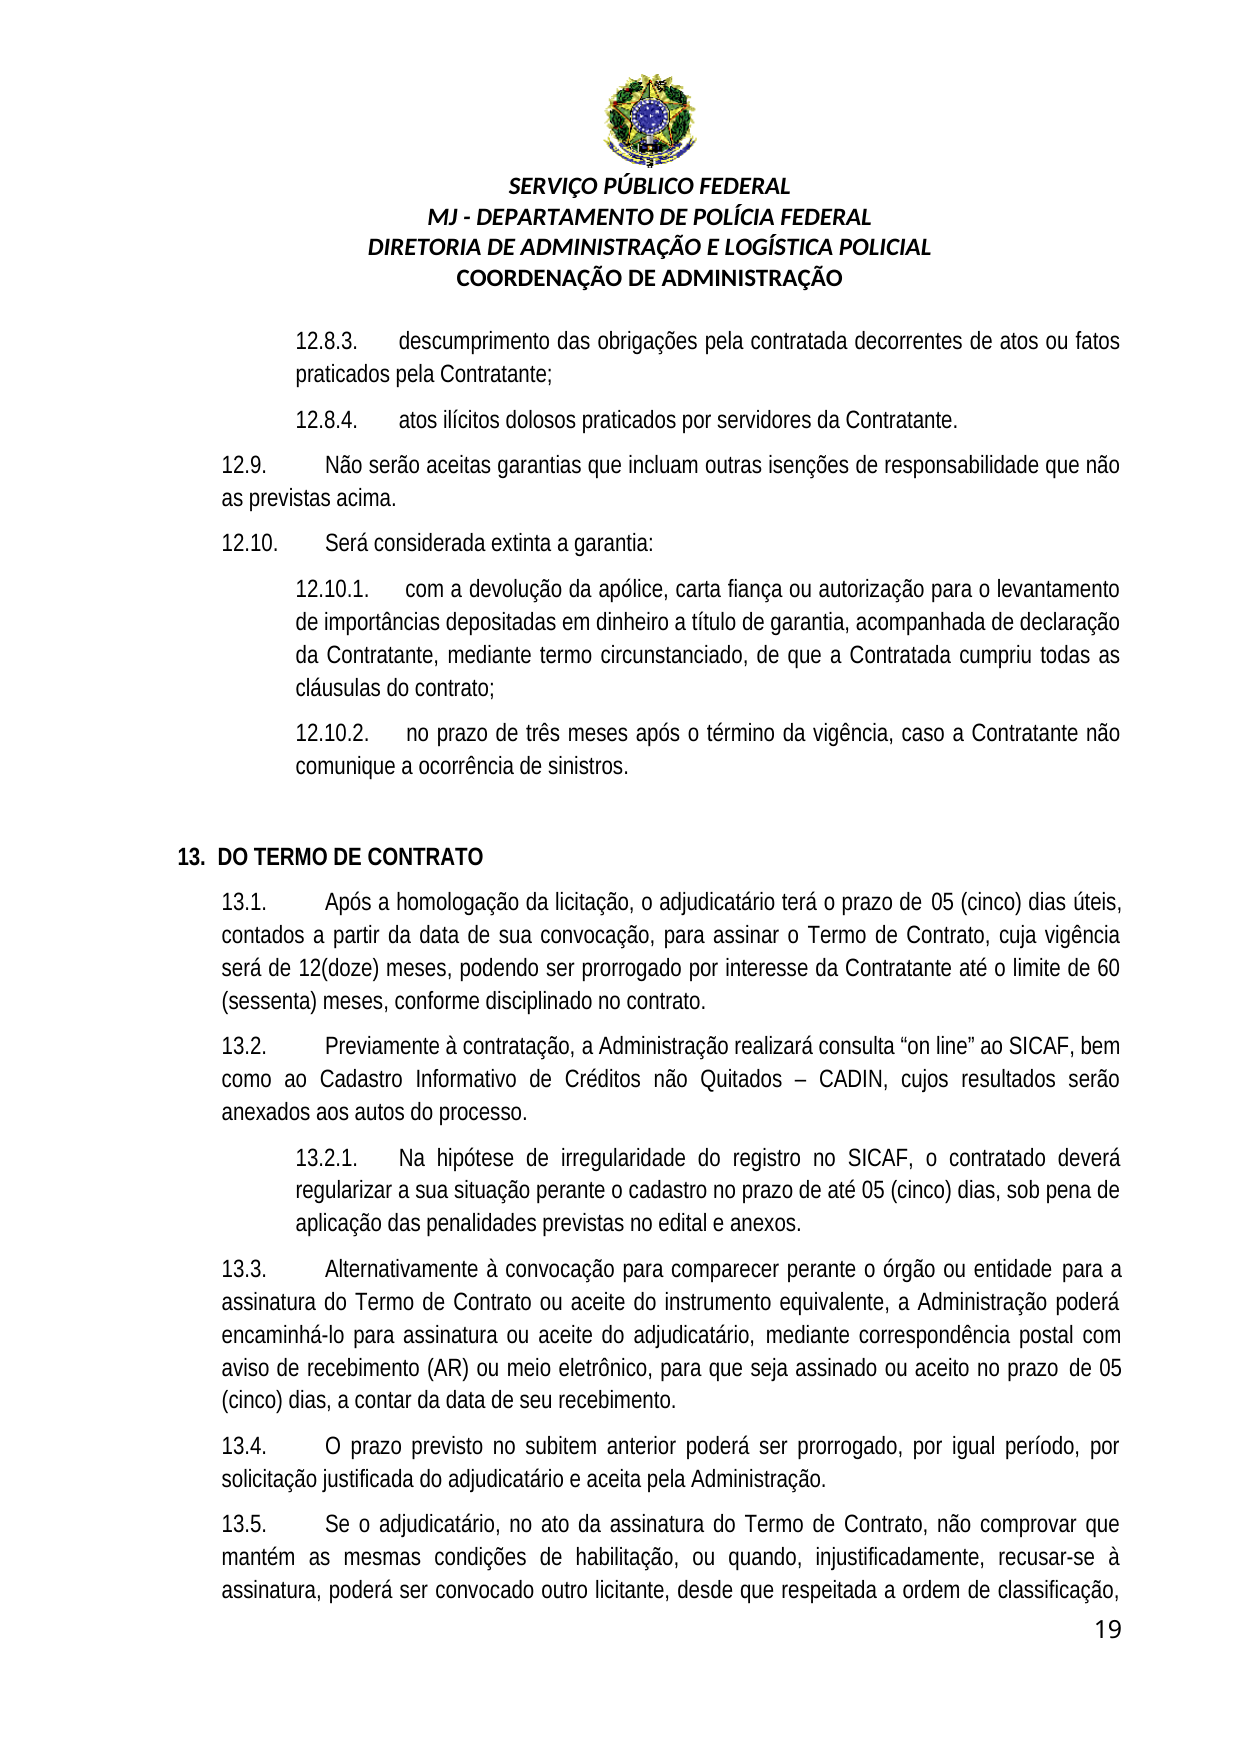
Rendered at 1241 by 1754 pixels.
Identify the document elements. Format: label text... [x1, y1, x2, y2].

list atos ilícitos dolosos praticados por servidores da Contratante. [295, 404, 1122, 433]
list O prazo previsto no subitem anterior poderá ser prorrogado, por igual período, por solicitação justificada do adjudicatário e aceita pela Administração. [221, 1431, 1122, 1492]
list Alternativamente à convocação para comparecer perante o órgão ou entidade para a assinatura do Termo de Contrato ou aceite do instrumento equivalente, a Administração poderá encaminhá-lo para assinatura ou aceite do adjudicatário, mediante correspondência postal com aviso de recebimento (AR) ou meio eletrônico, para que seja assinado ou aceito no prazo de 05 (cinco) dias, a contar da data de seu recebimento. [221, 1254, 1122, 1414]
list Será considerada extinta a garantia: [221, 528, 1122, 557]
list Não serão aceitas garantias que incluam outras isenções de responsabilidade que não as previstas acima. [221, 450, 1122, 512]
list com a devolução da apólice, carta fiança ou autorização para o levantamento de importâncias depositadas em dinheiro a título de garantia, acompanhada de declaração da Contratante, mediante termo circunstanciado, de que a Contratada cumpriu todas as cláusulas do contrato; [295, 574, 1122, 701]
list Na hipótese de irregularidade do registro no SICAF, o contratado deverá regularizar a sua situação perante o cadastro no prazo de até 05 (cinco) dias, sob pena de aplicação das penalidades previstas no edital e anexos. [295, 1142, 1122, 1237]
list DO TERMO DE CONTRATO [177, 842, 1124, 870]
list Após a homologação da licitação, o adjudicatário terá o prazo de 05 (cinco) dias úteis, contados a partir da data de sua convocação, para assinar o Termo de Contrato, cuja vigência será de 12(doze) meses, podendo ser prorrogado por interesse da Contratante até o limite de 60 (sessenta) meses, conforme disciplinado no contrato. [221, 887, 1122, 1014]
list Previamente à contratação, a Administração realizará consulta “on line” ao SICAF, bem como ao Cadastro Informativo de Créditos não Quitados – CADIN, cujos resultados serão anexados aos autos do processo. [221, 1031, 1122, 1126]
list no prazo de três meses após o término da vigência, caso a Contratante não comunique a ocorrência de sinistros. [295, 718, 1122, 779]
list descumprimento das obrigações pela contratada decorrentes de atos ou fatos praticados pela Contratante; [295, 326, 1122, 388]
